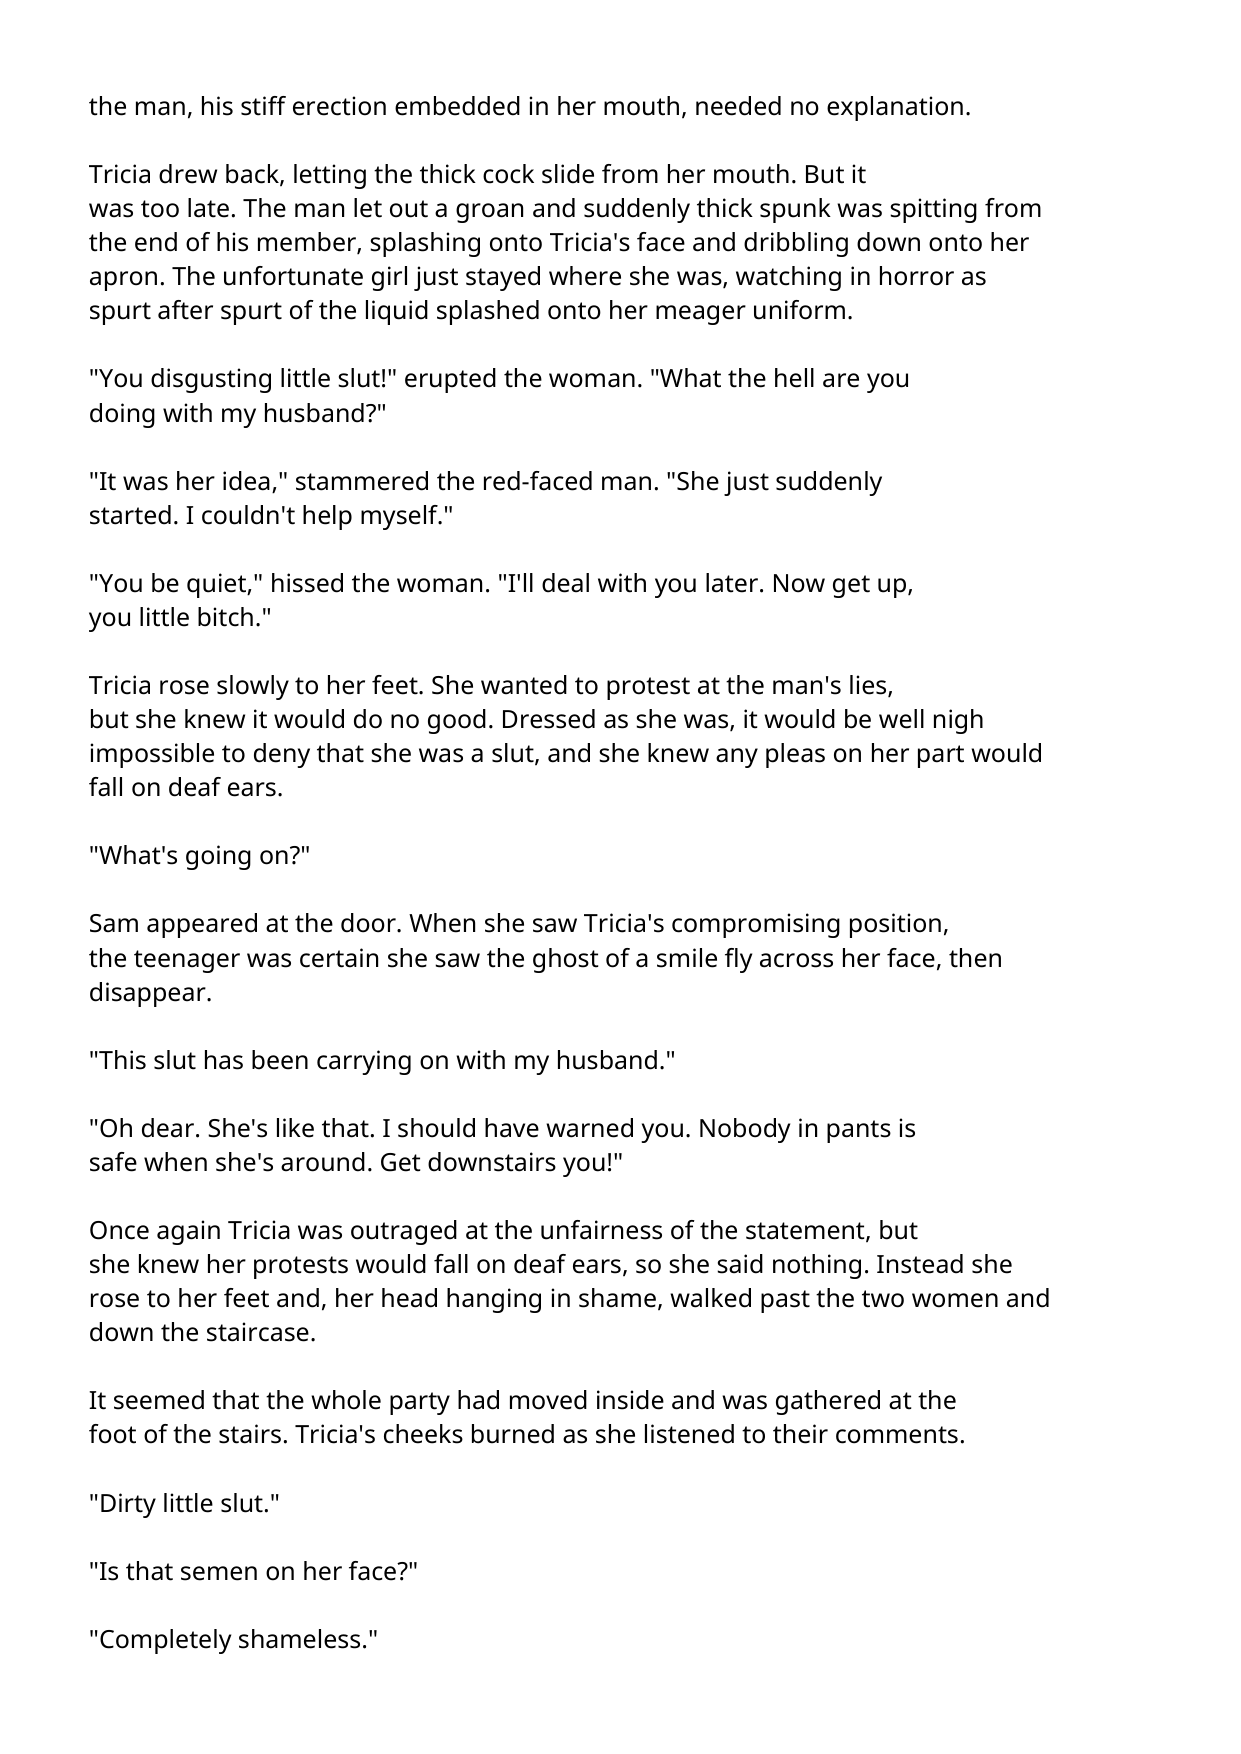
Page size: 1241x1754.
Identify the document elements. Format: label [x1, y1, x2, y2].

text [89, 89, 1152, 1656]
